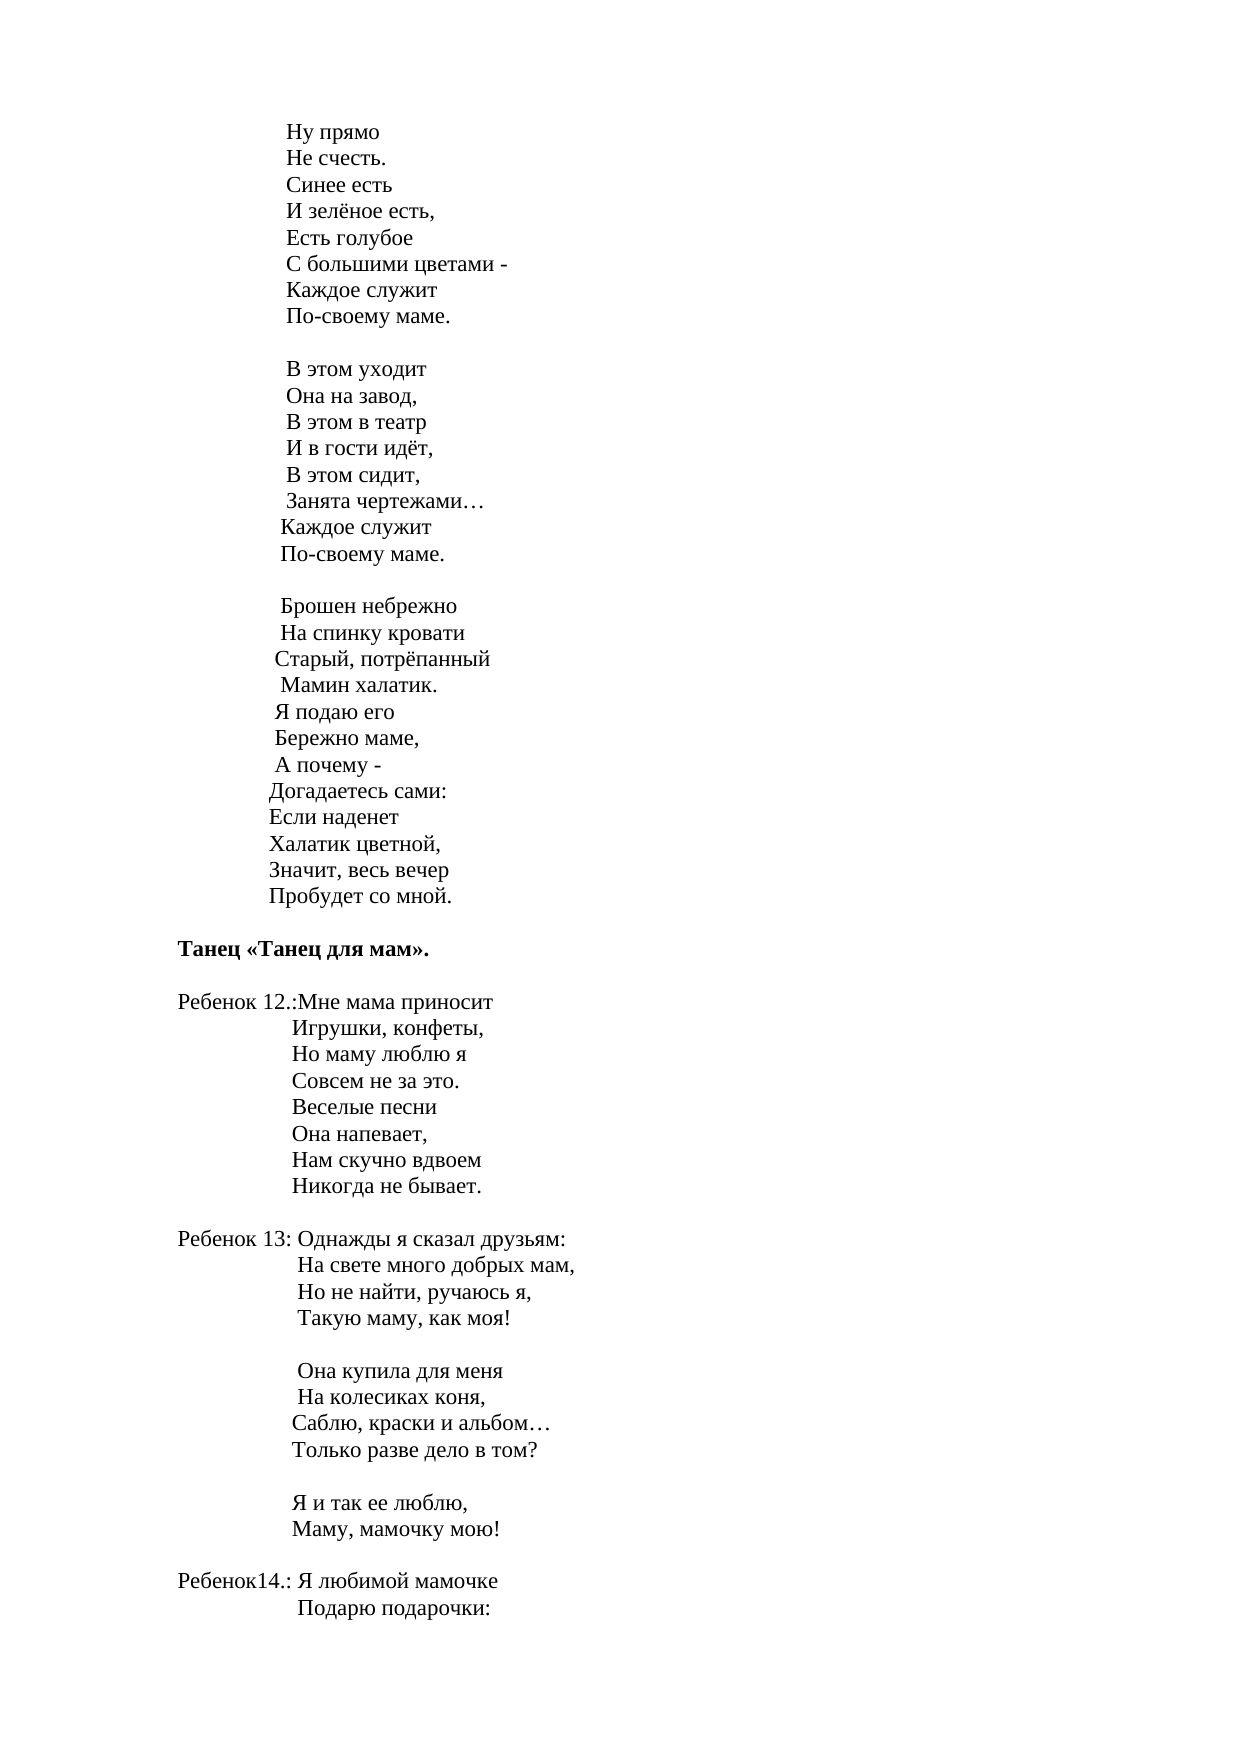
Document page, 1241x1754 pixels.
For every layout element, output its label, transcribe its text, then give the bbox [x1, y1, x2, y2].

text Старый, потрёпанный [177, 645, 1152, 672]
text Не счесть. [177, 144, 1152, 171]
text Бережно маме, [177, 724, 1152, 751]
text Танец «Танец для мам». [177, 935, 1152, 961]
text Подарю подарочки: [177, 1594, 1152, 1620]
text Занята чертежами… [177, 487, 1152, 513]
text Она на завод, [177, 382, 1152, 408]
text Совсем не за это. [177, 1067, 1152, 1093]
text В этом сидит, [177, 461, 1152, 487]
text И в гости идёт, [177, 434, 1152, 461]
text Я и так ее люблю, [177, 1488, 1152, 1515]
text На спинку кровати [177, 619, 1152, 645]
text Мамин халатик. [177, 672, 1152, 698]
text Если наденет [177, 803, 1152, 830]
text Значит, весь вечер [177, 856, 1152, 882]
text На колесиках коня, [177, 1383, 1152, 1409]
text Ну прямо [177, 118, 1152, 144]
text Такую маму, как моя! [177, 1304, 1152, 1330]
text Игрушки, конфеты, [177, 1014, 1152, 1041]
text Синее есть [177, 171, 1152, 197]
text Но не найти, ручаюсь я, [177, 1278, 1152, 1304]
text Ребенок 13: Однажды я сказал друзьям: [177, 1225, 1152, 1251]
text Есть голубое [177, 223, 1152, 250]
text Каждое служит [177, 276, 1152, 303]
text Она напевает, [177, 1119, 1152, 1146]
text Пробудет со мной. [177, 882, 1152, 909]
text Маму, мамочку мою! [177, 1515, 1152, 1541]
text Брошен небрежно [177, 592, 1152, 619]
text Она купила для меня [177, 1357, 1152, 1383]
text Я подаю его [177, 698, 1152, 724]
text Но маму люблю я [177, 1041, 1152, 1067]
text Каждое служит [177, 513, 1152, 540]
text Только разве дело в том? [177, 1436, 1152, 1462]
text Догадаетесь сами: [177, 777, 1152, 803]
text Нам скучно вдвоем [177, 1146, 1152, 1172]
text Никогда не бывает. [177, 1172, 1152, 1199]
text В этом в театр [177, 408, 1152, 434]
text Саблю, краски и альбом… [177, 1409, 1152, 1436]
text Веселые песни [177, 1093, 1152, 1119]
text А почему - [177, 751, 1152, 777]
text В этом уходит [177, 355, 1152, 382]
text По-своему маме. [177, 303, 1152, 329]
text И зелёное есть, [177, 197, 1152, 223]
text Ребенок 12.:Мне мама приносит [177, 988, 1152, 1014]
text Халатик цветной, [177, 830, 1152, 856]
text Ребенок14.: Я любимой мамочке [177, 1568, 1152, 1594]
text На свете много добрых мам, [177, 1251, 1152, 1278]
text С большими цветами - [177, 250, 1152, 276]
text По-своему маме. [177, 540, 1152, 566]
